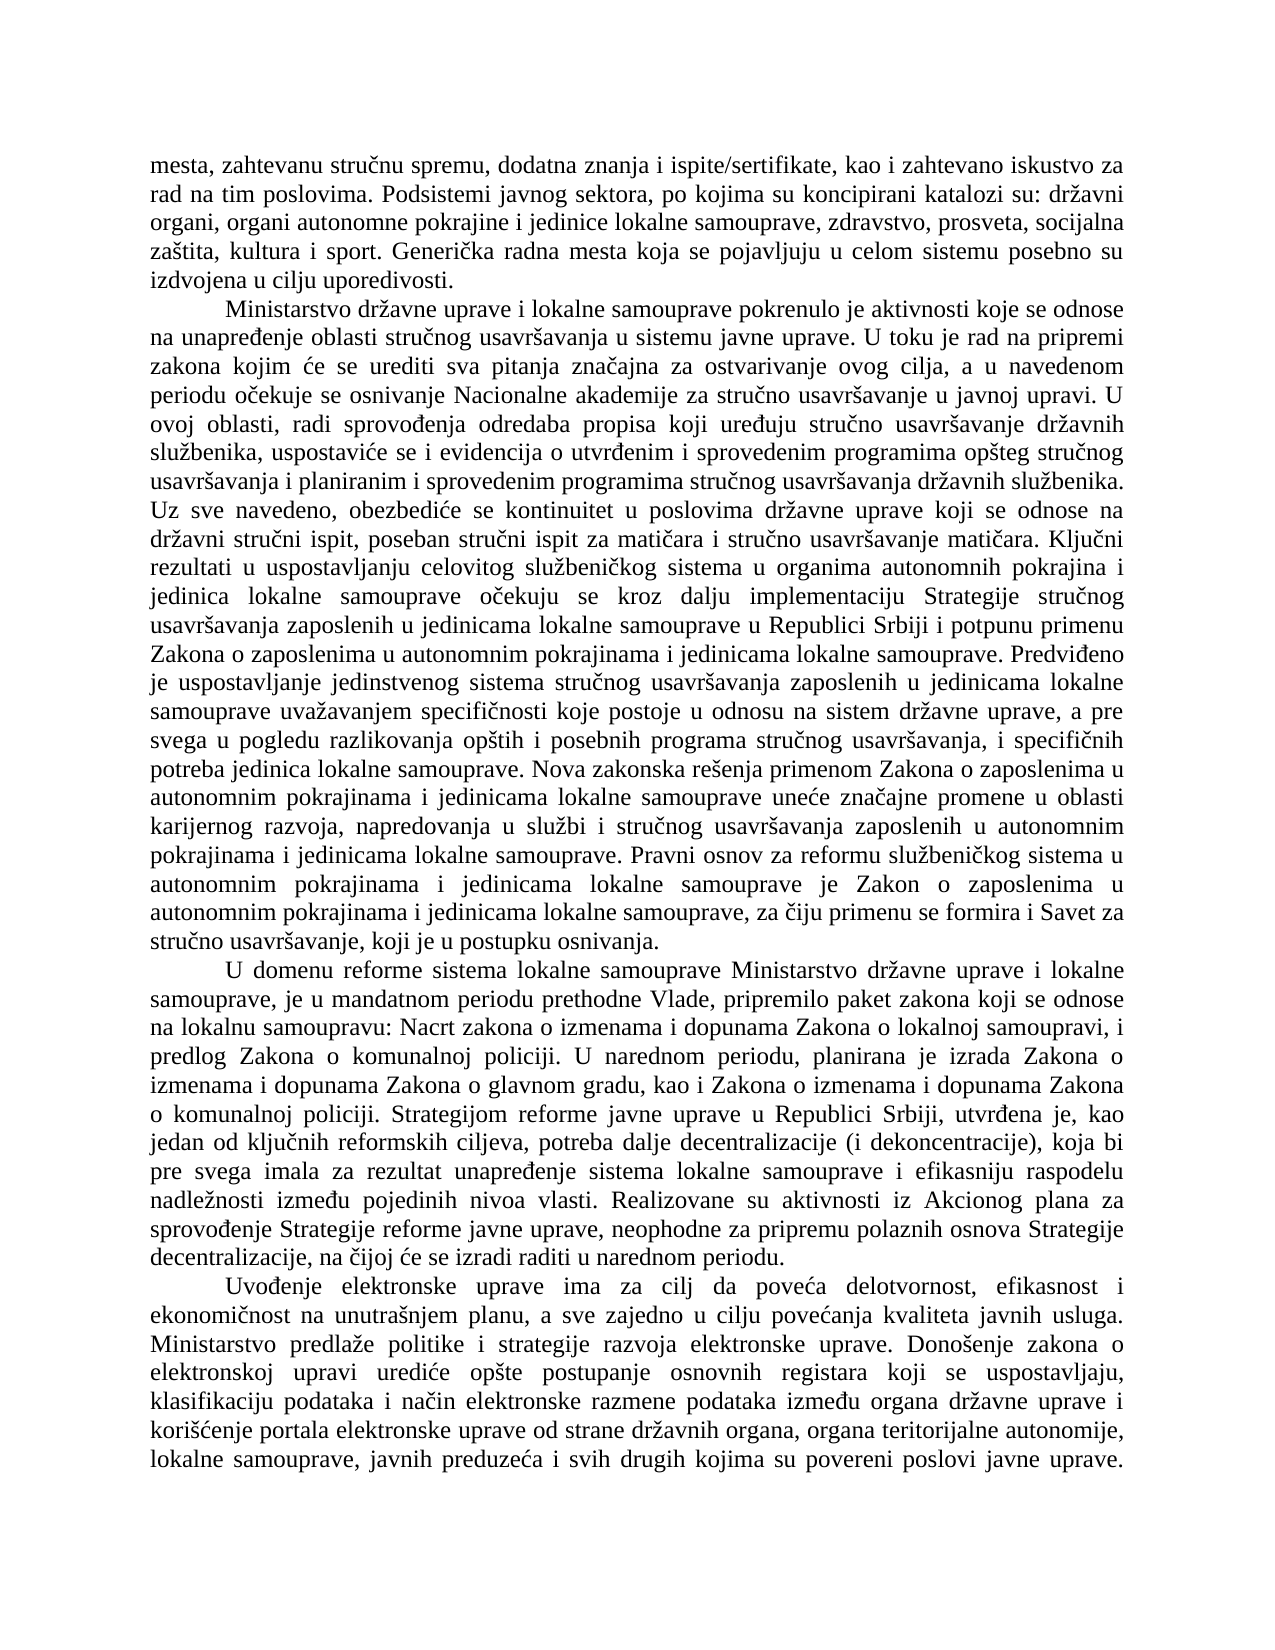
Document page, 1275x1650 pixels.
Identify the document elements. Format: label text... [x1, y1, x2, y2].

text U domenu reforme sistema lokalne samouprave Ministarstvo državne uprave i lokalne samouprave, je u mandatnom periodu prethodne Vlade, pripremilo paket zakona koji se odnose na lokalnu samoupravu: Nacrt zakona o izmenama i dopunama Zakona o lokalnoj samoupravi, i predlog Zakona o komunalnoj policiji. U narednom periodu, planirana je izrada Zakona o izmenama i dopunama Zakona o glavnom gradu, kao i Zakona o izmenama i dopunama Zakona o komunalnoj policiji. Strategijom reforme javne uprave u Republici Srbiji, utvrđena je, kao jedan od ključnih reformskih ciljeva, potreba dalje decentralizacije (i dekoncentracije), koja bi pre svega imala za rezultat unapređenje sistema lokalne samouprave i efikasniju raspodelu nadležnosti između pojedinih nivoa vlasti. Realizovane su aktivnosti iz Akcionog plana za sprovođenje Strategije reforme javne uprave, neophodne za pripremu polaznih osnova Strategije decentralizacije, na čijoj će se izradi raditi u narednom periodu. [150, 955, 1125, 1271]
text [150, 150, 1125, 294]
text Ministarstvo državne uprave i lokalne samouprave pokrenulo je aktivnosti koje se odnose na unapređenje oblasti stručnog usavršavanja u sistemu javne uprave. U toku je rad na pripremi zakona kojim će se urediti sva pitanja značajna za ostvarivanje ovog cilja, a u navedenom periodu očekuje se osnivanje Nacionalne akademije za stručno usavršavanje u javnoj upravi. U ovoj oblasti, radi sprovođenja odredaba propisa koji uređuju stručno usavršavanje državnih službenika, uspostaviće se i evidencija o utvrđenim i sprovedenim programima opšteg stručnog usavršavanja i planiranim i sprovedenim programima stručnog usavršavanja državnih službenika. Uz sve navedeno, obezbediće se kontinuitet u poslovima državne uprave koji se odnose na državni stručni ispit, poseban stručni ispit za matičara i stručno usavršavanje matičara. Ključni rezultati u uspostavljanju celovitog službeničkog sistema u organima autonomnih pokrajina i jedinica lokalne samouprave očekuju se kroz dalju implementaciju Strategije stručnog usavršavanja zaposlenih u jedinicama lokalne samouprave u Republici Srbiji i potpunu primenu Zakona o zaposlenima u autonomnim pokrajinama i jedinicama lokalne samouprave. Predviđeno je uspostavljanje jedinstvenog sistema stručnog usavršavanja zaposlenih u jedinicama lokalne samouprave uvažavanjem specifičnosti koje postoje u odnosu na sistem državne uprave, a pre svega u pogledu razlikovanja opštih i posebnih programa stručnog usavršavanja, i specifičnih potreba jedinica lokalne samouprave. Nova zakonska rešenja primenom Zakona o zaposlenima u autonomnim pokrajinama i jedinicama lokalne samouprave uneće značajne promene u oblasti karijernog razvoja, napredovanja u službi i stručnog usavršavanja zaposlenih u autonomnim pokrajinama i jedinicama lokalne samouprave. Pravni osnov za reformu službeničkog sistema u autonomnim pokrajinama i jedinicama lokalne samouprave je Zakon o zaposlenima u autonomnim pokrajinama i jedinicama lokalne samouprave, za čiju primenu se formira i Savet za stručno usavršavanje, koji je u postupku osnivanja. [150, 294, 1125, 955]
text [150, 1271, 1125, 1472]
